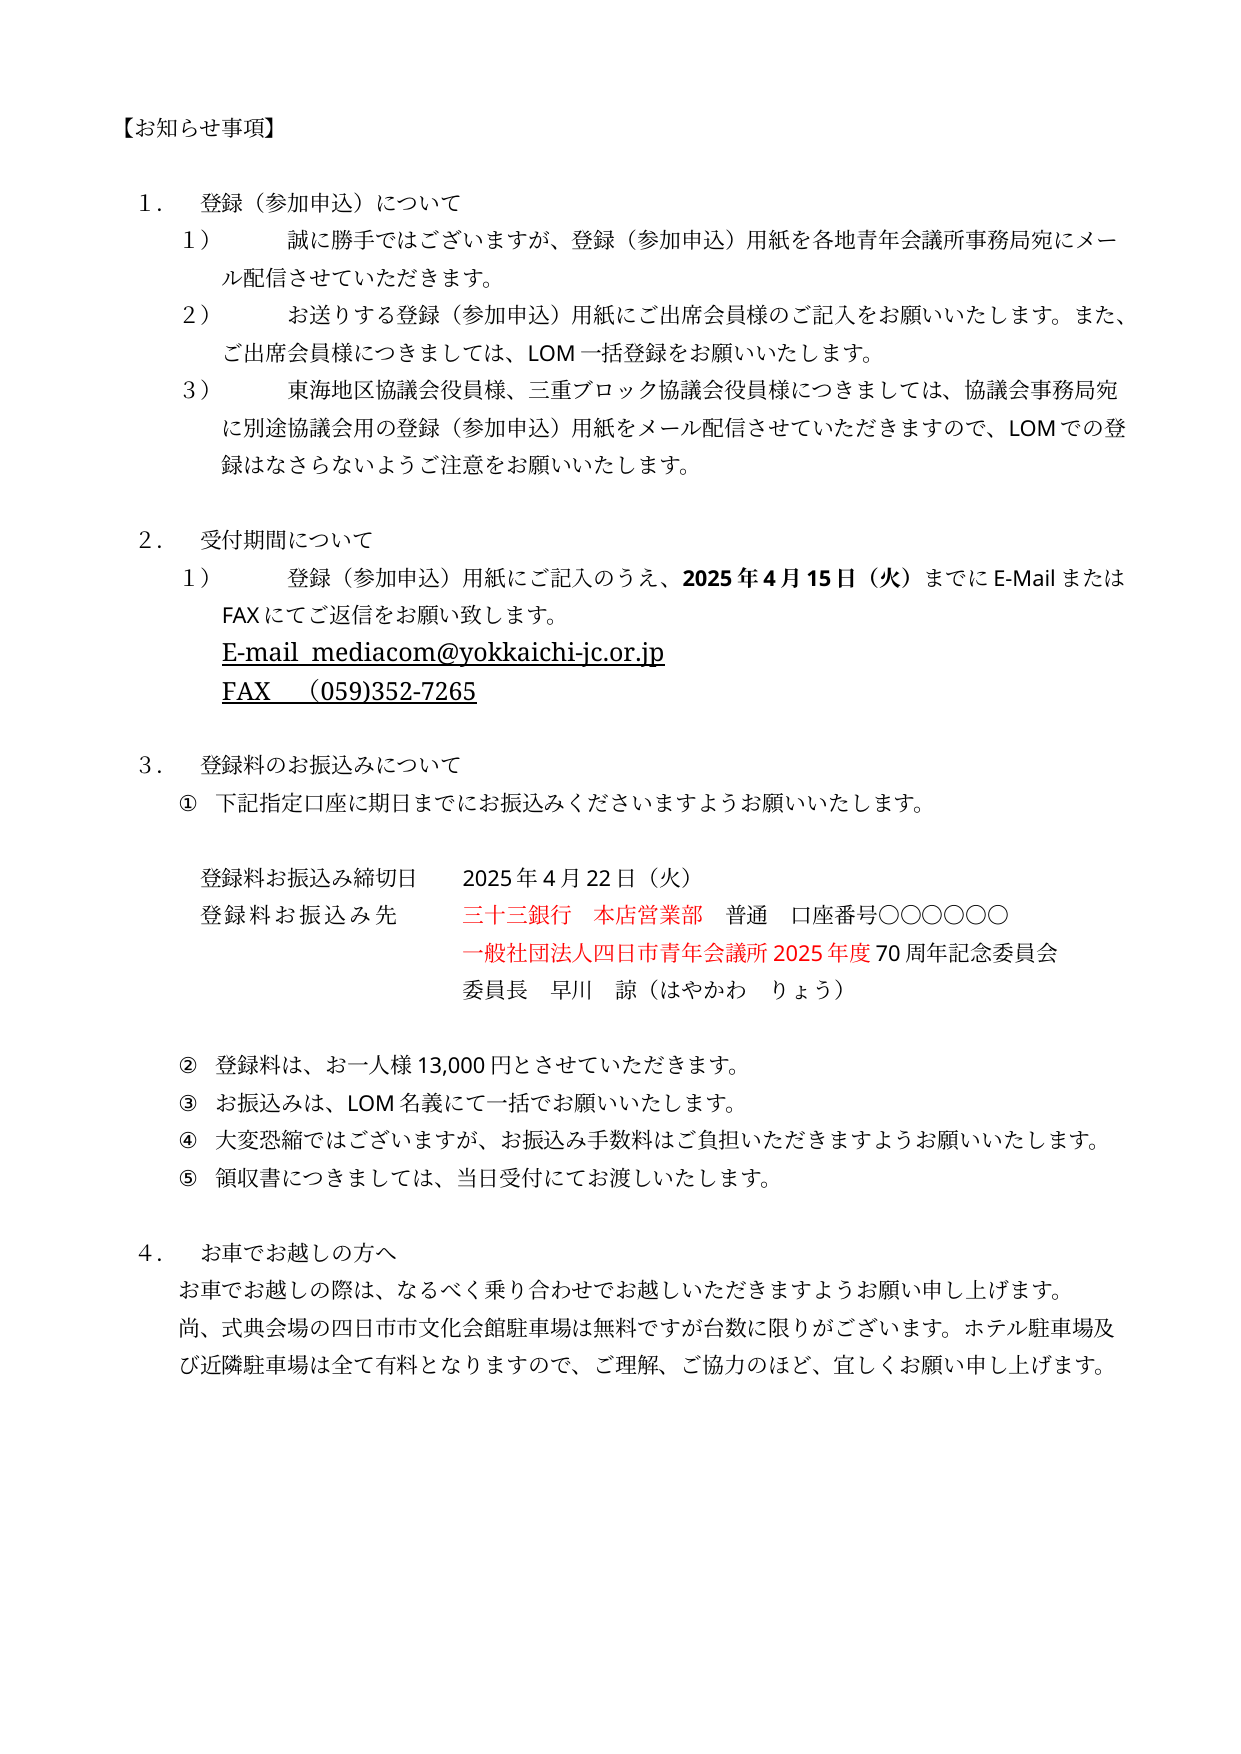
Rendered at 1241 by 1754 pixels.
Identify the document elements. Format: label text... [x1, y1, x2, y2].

list 登録料お振込み先 三十三銀行 本店営業部 普通 口座番号〇〇〇〇〇〇 [178, 896, 1128, 933]
list 尚、式典会場の四日市市文化会館駐車場は無料ですが台数に限りがございます。ホテル駐車場及び近隣駐車場は全て有料となりますので、ご理解、ご協力のほど、宜しくお願い申し上げます。 [178, 1308, 1128, 1383]
list お振込みは、LOM名義にて一括でお願いいたします。 [178, 1083, 1128, 1121]
list 誠に勝手ではございますが、登録（参加申込）用紙を各地青年会議所事務局宛にメール配信させていただきます。 [178, 221, 1128, 296]
list 一般社団法人四日市青年会議所2025年度70周年記念委員会 [178, 933, 1128, 971]
list 東海地区協議会役員様、三重ブロック協議会役員様につきましては、協議会事務局宛に別途協議会用の登録（参加申込）用紙をメール配信させていただきますので、LOMでの登録はなさらないようご注意をお願いいたします。 [178, 371, 1128, 483]
list 委員長 早川 諒（はやかわ りょう） [178, 971, 1128, 1008]
list 登録（参加申込）について [134, 183, 1128, 221]
list FAX （059)352-7265 [222, 671, 1128, 708]
list E-mail mediacom@yokkaichi-jc.or.jp [222, 633, 1128, 671]
list 登録料は、お一人様13,000円とさせていただきます。 [178, 1046, 1128, 1083]
list 登録料お振込み締切日 2025年4月22日（火） [178, 858, 1128, 896]
list 大変恐縮ではございますが、お振込み手数料はご負担いただきますようお願いいたします。 [178, 1121, 1128, 1158]
list 領収書につきましては、当日受付にてお渡しいたします。 [178, 1158, 1128, 1196]
list 登録（参加申込）用紙にご記入のうえ、2025年4月15日（火）までにE-MailまたはFAXにてご返信をお願い致します。 [178, 558, 1128, 633]
list お車でお越しの際は、なるべく乗り合わせでお越しいただきますようお願い申し上げます。 [178, 1271, 1128, 1308]
list 登録料のお振込みについて [134, 746, 1128, 783]
list お車でお越しの方へ [134, 1233, 1128, 1271]
list 下記指定口座に期日までにお振込みくださいますようお願いいたします。 [178, 783, 1128, 821]
list 受付期間について [134, 521, 1128, 558]
list お送りする登録（参加申込）用紙にご出席会員様のご記入をお願いいたします。また、ご出席会員様につきましては、LOM一括登録をお願いいたします。 [178, 296, 1128, 371]
text 【お知らせ事項】 [112, 108, 1128, 146]
